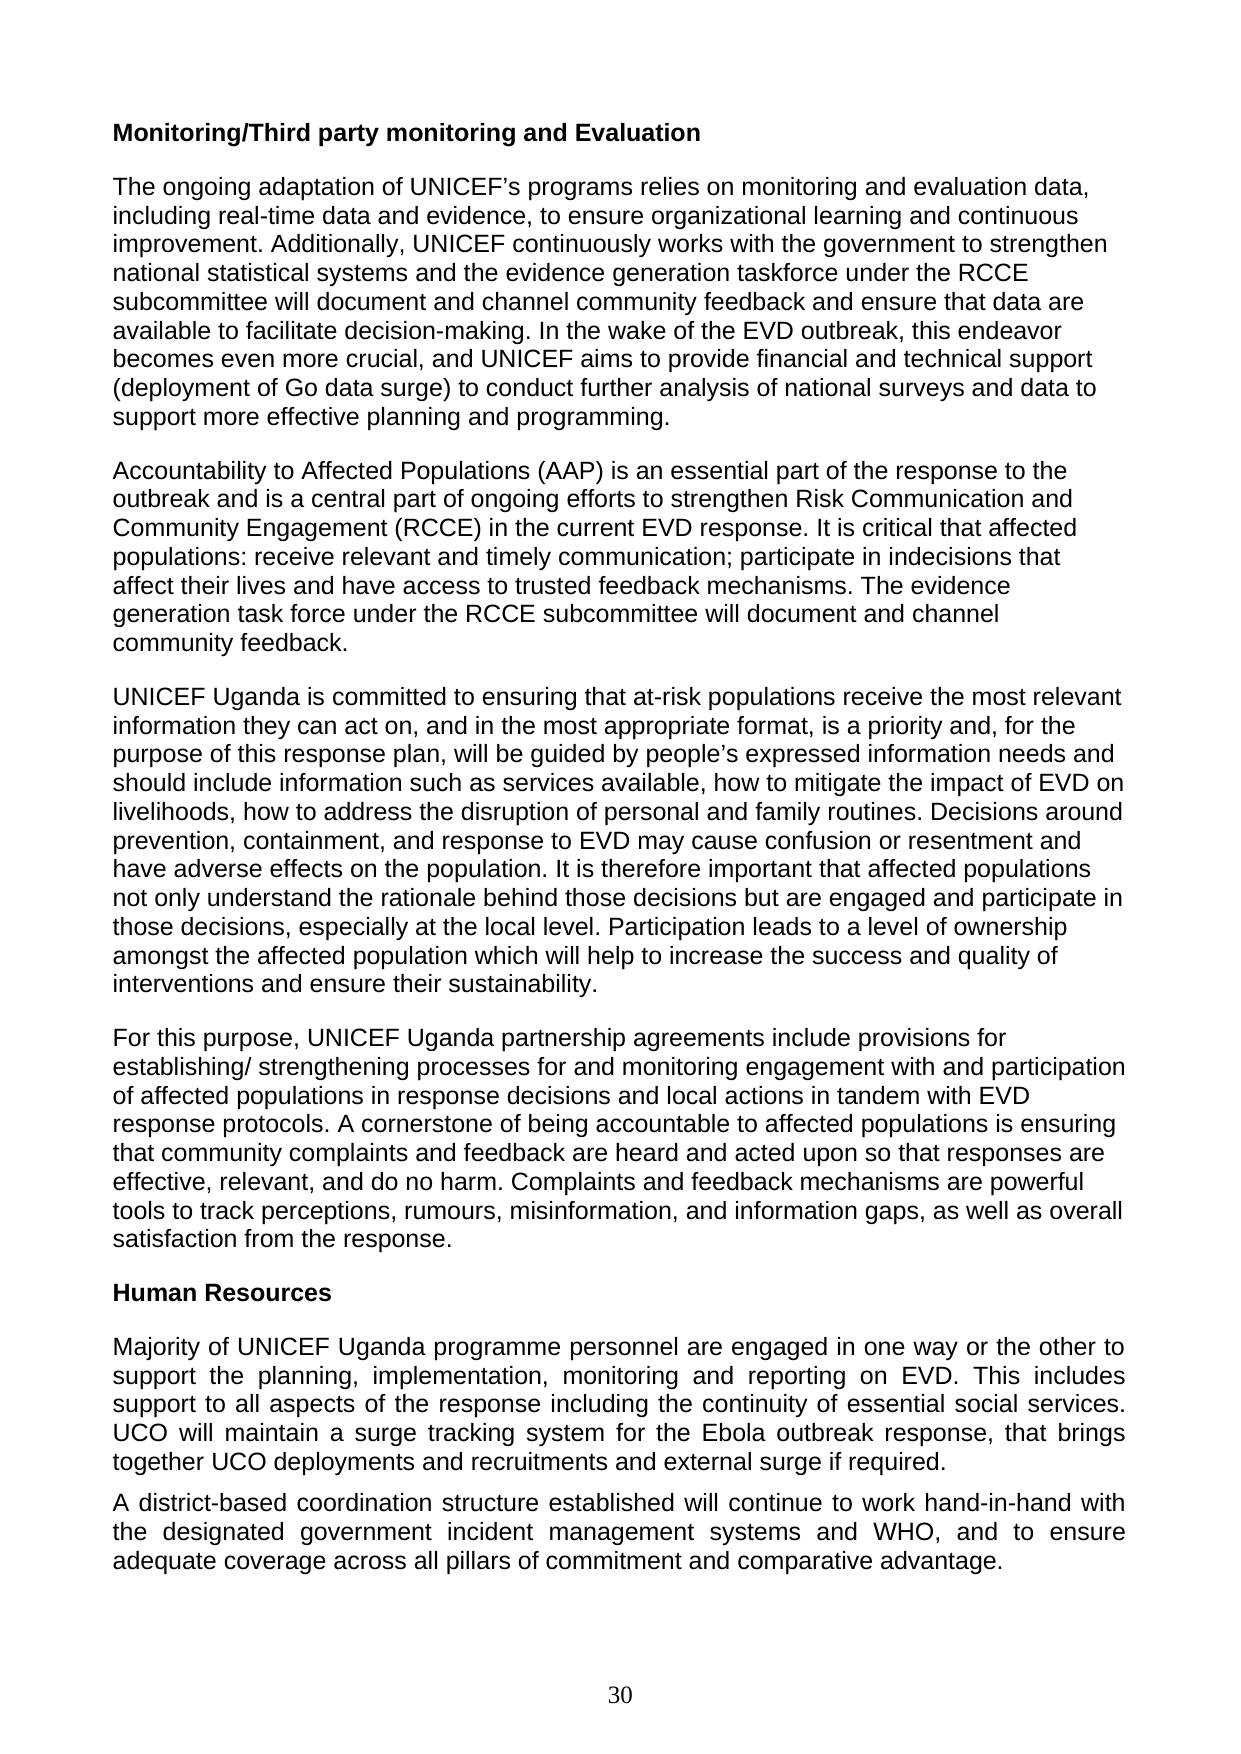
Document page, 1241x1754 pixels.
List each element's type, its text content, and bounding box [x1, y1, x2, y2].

text For this purpose, UNICEF Uganda partnership agreements include provisions for establishing/ strengthening processes for and monitoring engagement with and participation of affected populations in response decisions and local actions in tandem with EVD response protocols. A cornerstone of being accountable to affected populations is ensuring that community complaints and feedback are heard and acted upon so that responses are effective, relevant, and do no harm. Complaints and feedback mechanisms are powerful tools to track perceptions, rumours, misinformation, and information gaps, as well as overall satisfaction from the response. [112, 1023, 1128, 1253]
text Majority of UNICEF Uganda programme personnel are engaged in one way or the other to support the planning, implementation, monitoring and reporting on EVD. This includes support to all aspects of the response including the continuity of essential social services. UCO will maintain a surge tracking system for the Ebola outbreak response, that brings together UCO deployments and recruitments and external surge if required. [112, 1332, 1128, 1476]
subtitle Monitoring/Third party monitoring and Evaluation [112, 118, 1128, 147]
text UNICEF Uganda is committed to ensuring that at-risk populations receive the most relevant information they can act on, and in the most appropriate format, is a priority and, for the purpose of this response plan, will be guided by people’s expressed information needs and should include information such as services available, how to mitigate the impact of EVD on livelihoods, how to address the disruption of personal and family routines. Decisions around prevention, containment, and response to EVD may cause confusion or resentment and have adverse effects on the population. It is therefore important that affected populations not only understand the rationale behind those decisions but are engaged and participate in those decisions, especially at the local level. Participation leads to a level of ownership amongst the affected population which will help to increase the success and quality of interventions and ensure their sustainability. [112, 682, 1128, 998]
text The ongoing adaptation of UNICEF’s programs relies on monitoring and evaluation data, including real-time data and evidence, to ensure organizational learning and continuous improvement. Additionally, UNICEF continuously works with the government to strengthen national statistical systems and the evidence generation taskforce under the RCCE subcommittee will document and channel community feedback and ensure that data are available to facilitate decision-making. In the wake of the EVD outbreak, this endeavor becomes even more crucial, and UNICEF aims to provide financial and technical support (deployment of Go data surge) to conduct further analysis of national surveys and data to support more effective planning and programming. [112, 172, 1128, 431]
subtitle Human Resources [112, 1278, 1128, 1307]
text A district-based coordination structure established will continue to work hand-in-hand with the designated government incident management systems and WHO, and to ensure adequate coverage across all pillars of commitment and comparative advantage. [112, 1488, 1128, 1574]
text Accountability to Affected Populations (AAP) is an essential part of the response to the outbreak and is a central part of ongoing efforts to strengthen Risk Communication and Community Engagement (RCCE) in the current EVD response. It is critical that affected populations: receive relevant and timely communication; participate in indecisions that affect their lives and have access to trusted feedback mechanisms. The evidence generation task force under the RCCE subcommittee will document and channel community feedback. [112, 456, 1128, 657]
